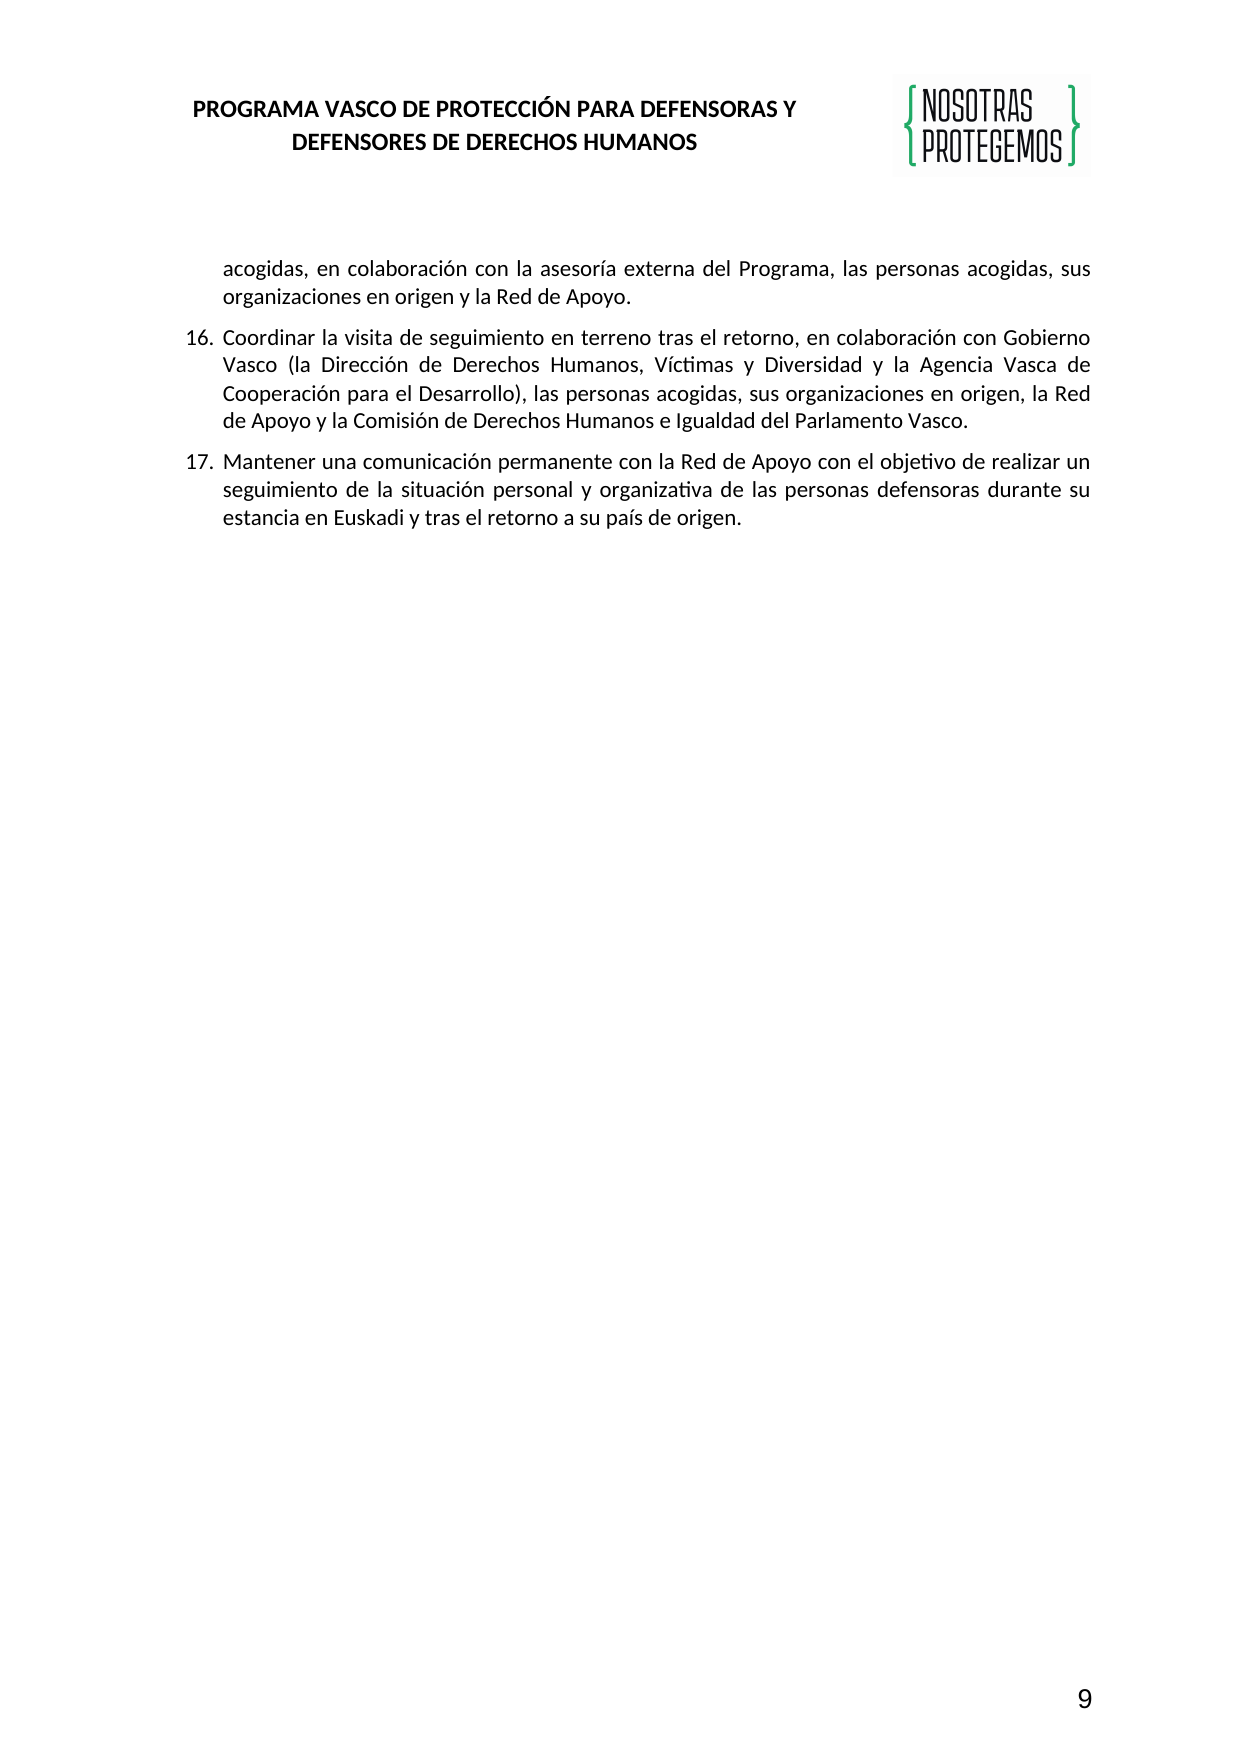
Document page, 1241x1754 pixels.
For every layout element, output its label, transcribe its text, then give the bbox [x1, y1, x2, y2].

list Coordinar la visita de seguimiento en terreno tras el retorno, en colaboración con Gobierno Vasco (la Dirección de Derechos Humanos, Víctimas y Diversidad y la Agencia Vasca de Cooperación para el Desarrollo), las personas acogidas, sus organizaciones en origen, la Red de Apoyo y la Comisión de Derechos Humanos e Igualdad del Parlamento Vasco. [185, 323, 1092, 435]
list Mantener una comunicación permanente con de Apoyo con el objetivo de realizar un seguimiento de la situación personal y organizativa de las personas defensoras durante su estancia en Euskadi y tras el retorno a su país de origen. [185, 447, 1092, 531]
picture [892, 74, 1092, 177]
